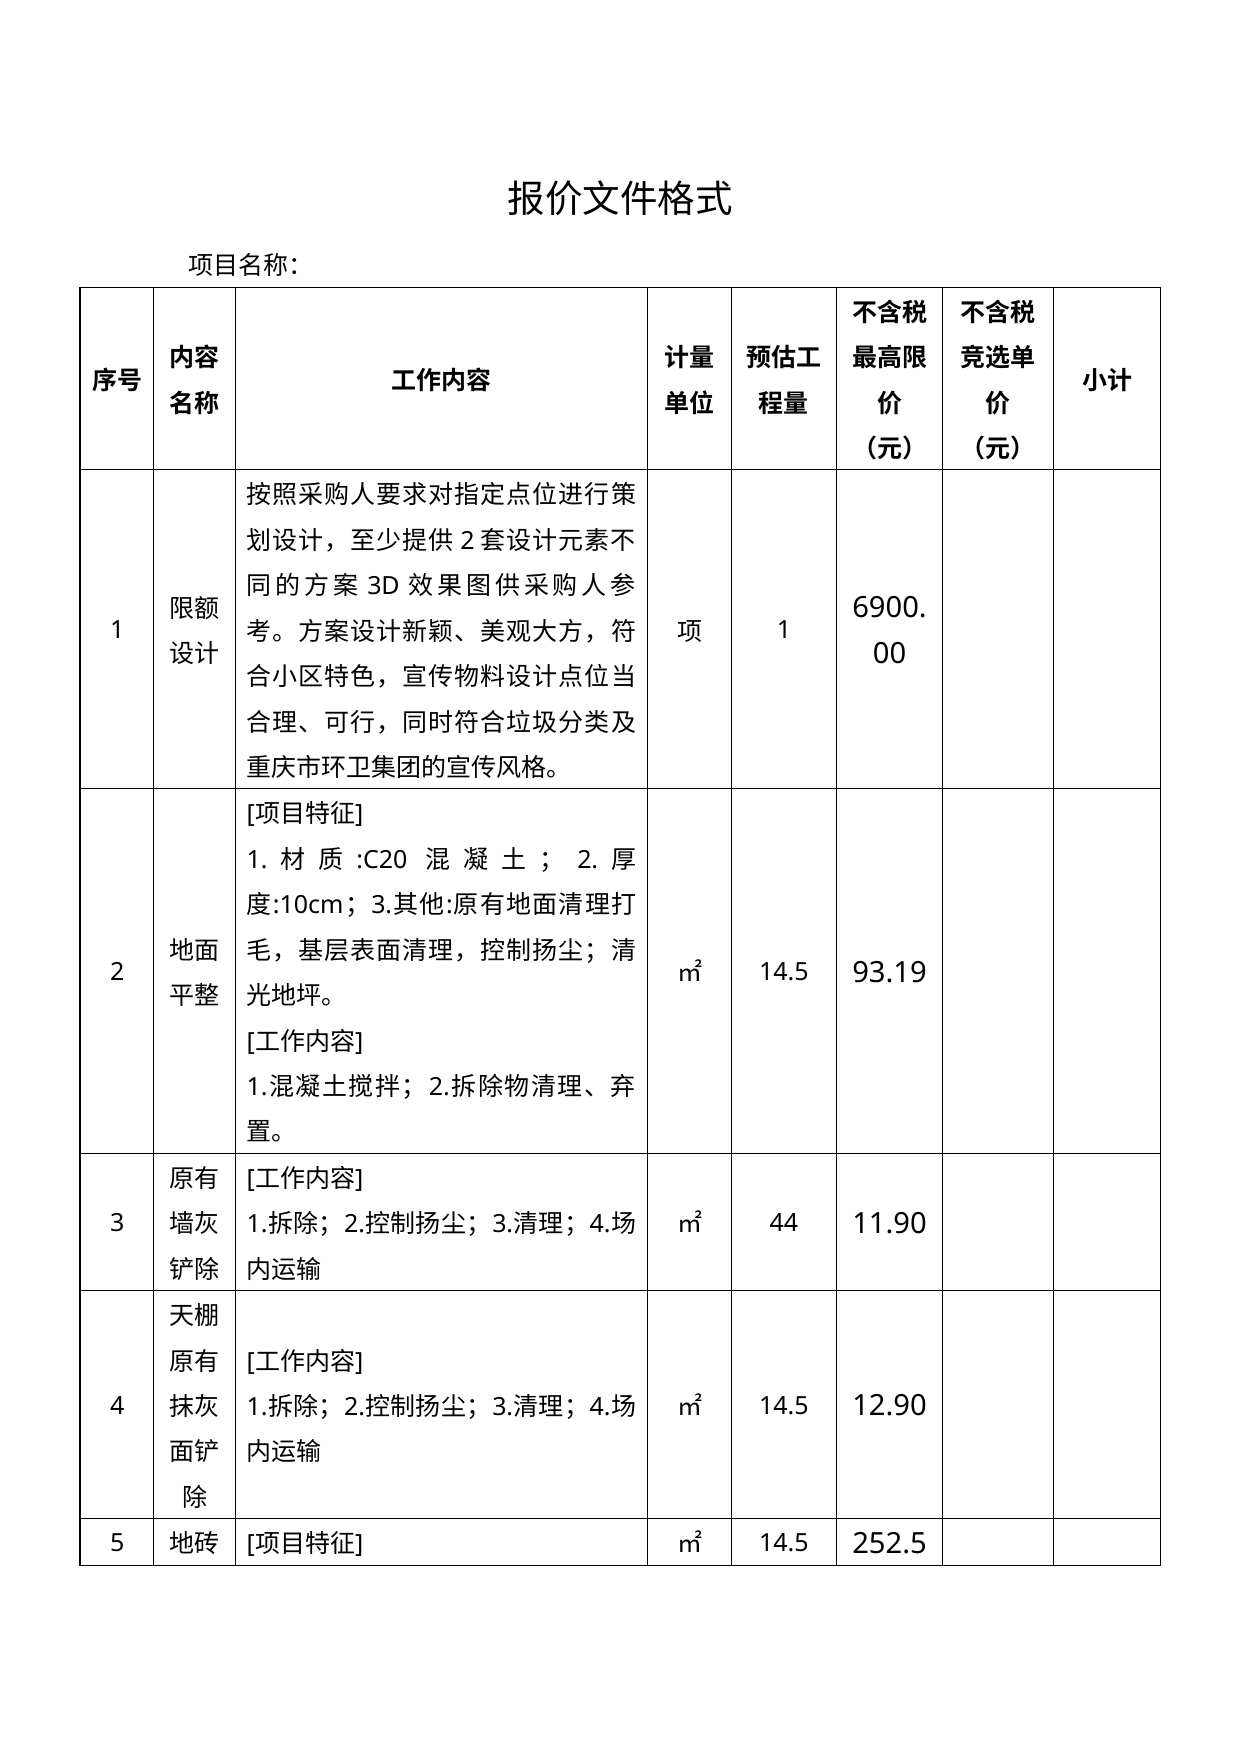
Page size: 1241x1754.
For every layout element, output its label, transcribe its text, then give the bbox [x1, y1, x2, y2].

table_cell [943, 1519, 1053, 1564]
table_cell [943, 789, 1053, 1153]
table_header 小计 [1054, 288, 1160, 469]
table_header 序号 [81, 288, 153, 469]
table_cell [1054, 1291, 1160, 1518]
table_cell ㎡ [648, 1519, 731, 1564]
table_header 工作内容 [236, 288, 647, 469]
table_cell 6900.00 [837, 470, 942, 788]
table_cell 12.90 [837, 1291, 942, 1518]
table_cell 252.53 [837, 1519, 942, 1564]
table_cell [1054, 789, 1160, 1153]
table_header 内容名称 [154, 288, 235, 469]
table_cell 地砖铺贴 [154, 1519, 235, 1564]
table_header 计量 单位 [648, 288, 731, 469]
table_cell [943, 1291, 1053, 1518]
table_cell 93.19 [837, 789, 942, 1153]
table_header 预估工程量 [732, 288, 836, 469]
table_header 不含税最高限价（元） [837, 288, 942, 469]
table_cell [项目特征] 1.材质:C20混凝土；2.厚度:10cm；3.其他:原有地面清理打毛，基层表面清理，控制扬尘；清光地坪。 [工作内容] 1.混凝土搅拌；2.拆除物清理、弃置。 [236, 789, 647, 1153]
table_header 不含税竞选单价（元） [943, 288, 1053, 469]
table_cell ㎡ [648, 1291, 731, 1518]
table_cell 天棚原有抹灰面铲除 [154, 1291, 235, 1518]
table_cell 2 [81, 789, 153, 1153]
table_cell 项 [648, 470, 731, 788]
table_cell ㎡ [648, 1154, 731, 1290]
table_cell ㎡ [648, 789, 731, 1153]
table_cell [943, 470, 1053, 788]
table_cell 3 [81, 1154, 153, 1290]
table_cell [236, 1519, 647, 1564]
table_cell 限额设计 [154, 470, 235, 788]
table_cell [1054, 1154, 1160, 1290]
text 项目名称： [188, 241, 1052, 287]
table_cell 按照采购人要求对指定点位进行策划设计，至少提供2套设计元素不同的方案3D效果图供采购人参考。方案设计新颖、美观大方，符合小区特色，宣传物料设计点位当合理、可行，同时符合垃圾分类及重庆市环卫集团的宣传风格。 [236, 470, 647, 788]
table_cell 14.5 [732, 789, 836, 1153]
table_cell [工作内容] 1.拆除；2.控制扬尘；3.清理；4.场内运输 [236, 1291, 647, 1518]
table_cell 14.5 [732, 1291, 836, 1518]
table_cell 5 [81, 1519, 153, 1564]
table_cell 4 [81, 1291, 153, 1518]
table_cell [1054, 1519, 1160, 1564]
table_cell [工作内容] 1.拆除；2.控制扬尘；3.清理；4.场内运输 [236, 1154, 647, 1290]
table_cell 1 [81, 470, 153, 788]
table_cell 14.5 [732, 1519, 836, 1564]
table_cell 原有墙灰 铲除 [154, 1154, 235, 1290]
table_cell [943, 1154, 1053, 1290]
table_cell 11.90 [837, 1154, 942, 1290]
text 报价文件格式 [188, 150, 1052, 241]
table_cell 44 [732, 1154, 836, 1290]
table_cell 地面平整 [154, 789, 235, 1153]
table_cell 1 [732, 470, 836, 788]
table_cell [1054, 470, 1160, 788]
